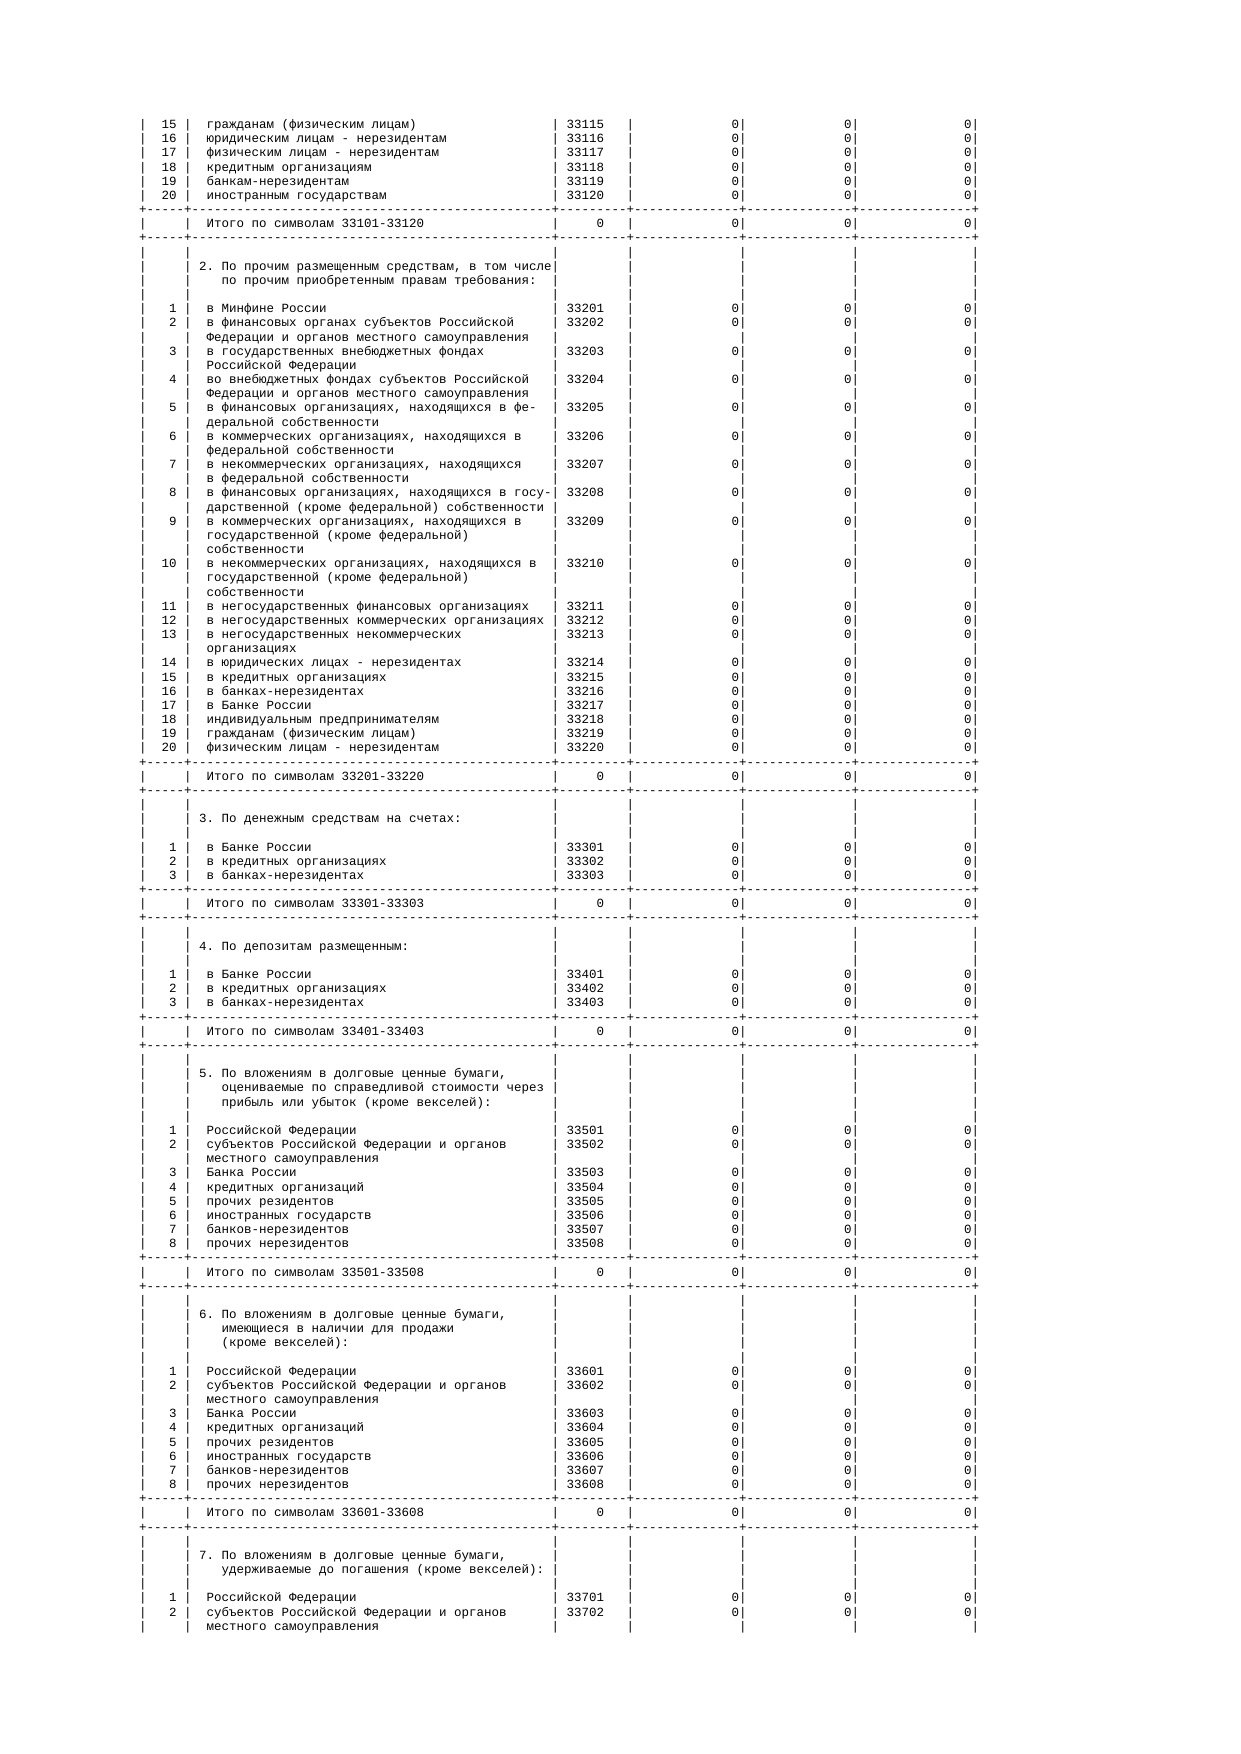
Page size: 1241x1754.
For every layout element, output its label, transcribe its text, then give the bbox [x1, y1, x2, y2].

text | | | | | | | [139, 1110, 1101, 1124]
text | | в федеральной собственности | | | | | [139, 472, 1101, 486]
text | 7 | банков-нерезидентов | 33607 | 0| 0| 0| [139, 1464, 1101, 1478]
text | 7 | банков-нерезидентов | 33507 | 0| 0| 0| [139, 1223, 1101, 1237]
text | | | | | | | [139, 1351, 1101, 1365]
text | | местного самоуправления | | | | | [139, 1152, 1101, 1166]
text | | | | | | | [139, 288, 1101, 302]
text +-----+------------------------------------------------+---------+--------------+--------------+---------------+ [139, 1011, 1101, 1025]
text +-----+------------------------------------------------+---------+--------------+--------------+---------------+ [139, 231, 1101, 246]
text | 16 | в банках-нерезидентах | 33216 | 0| 0| 0| [139, 685, 1101, 699]
text | | организациях | | | | | [139, 642, 1101, 656]
text | | государственной (кроме федеральной) | | | | | [139, 571, 1101, 586]
text | | местного самоуправления | | | | | [139, 1393, 1101, 1407]
text | 18 | кредитным организациям | 33118 | 0| 0| 0| [139, 161, 1101, 175]
text | 2 | в кредитных организациях | 33302 | 0| 0| 0| [139, 855, 1101, 869]
text | 7 | в некоммерческих организациях, находящихся | 33207 | 0| 0| 0| [139, 458, 1101, 472]
text | 20 | иностранным государствам | 33120 | 0| 0| 0| [139, 189, 1101, 203]
text | 20 | физическим лицам - нерезидентам | 33220 | 0| 0| 0| [139, 741, 1101, 756]
text | | собственности | | | | | [139, 543, 1101, 557]
text | 10 | в некоммерческих организациях, находящихся в | 33210 | 0| 0| 0| [139, 557, 1101, 571]
text | 6 | иностранных государств | 33506 | 0| 0| 0| [139, 1209, 1101, 1223]
text | 4 | кредитных организаций | 33504 | 0| 0| 0| [139, 1181, 1101, 1195]
text | | | | | | | [139, 1535, 1101, 1549]
text | 1 | Российской Федерации | 33601 | 0| 0| 0| [139, 1365, 1101, 1379]
text | | | | | | | [139, 1577, 1101, 1591]
text | | федеральной собственности | | | | | [139, 444, 1101, 458]
text | | имеющиеся в наличии для продажи | | | | | [139, 1322, 1101, 1336]
text +-----+------------------------------------------------+---------+--------------+--------------+---------------+ [139, 1039, 1101, 1053]
text | | 4. По депозитам размещенным: | | | | | [139, 940, 1101, 954]
text | 2 | субъектов Российской Федерации и органов | 33502 | 0| 0| 0| [139, 1138, 1101, 1152]
text | | оцениваемые по справедливой стоимости через | | | | | [139, 1081, 1101, 1096]
text | 14 | в юридических лицах - нерезидентах | 33214 | 0| 0| 0| [139, 656, 1101, 671]
text | | деральной собственности | | | | | [139, 416, 1101, 430]
text | 1 | в Минфине России | 33201 | 0| 0| 0| [139, 302, 1101, 316]
text | | собственности | | | | | [139, 586, 1101, 600]
text | 1 | в Банке России | 33401 | 0| 0| 0| [139, 968, 1101, 982]
text | | | | | | | [139, 1053, 1101, 1067]
text | | местного самоуправления | | | | | [139, 1620, 1101, 1634]
text | | Итого по символам 33601-33608 | 0 | 0| 0| 0| [139, 1506, 1101, 1521]
text | | Российской Федерации | | | | | [139, 359, 1101, 373]
text | | Федерации и органов местного самоуправления | | | | | [139, 387, 1101, 401]
text +-----+------------------------------------------------+---------+--------------+--------------+---------------+ [139, 1521, 1101, 1535]
text | 4 | кредитных организаций | 33604 | 0| 0| 0| [139, 1421, 1101, 1436]
text | | | | | | | [139, 246, 1101, 260]
text | 1 | Российской Федерации | 33501 | 0| 0| 0| [139, 1124, 1101, 1138]
text | | 5. По вложениям в долговые ценные бумаги, | | | | | [139, 1067, 1101, 1081]
text | 8 | в финансовых организациях, находящихся в госу-| 33208 | 0| 0| 0| [139, 486, 1101, 501]
text | 4 | во внебюджетных фондах субъектов Российской | 33204 | 0| 0| 0| [139, 373, 1101, 387]
text | 19 | банкам-нерезидентам | 33119 | 0| 0| 0| [139, 175, 1101, 189]
text | 8 | прочих нерезидентов | 33608 | 0| 0| 0| [139, 1478, 1101, 1492]
text | | | | | | | [139, 926, 1101, 940]
text | 6 | в коммерческих организациях, находящихся в | 33206 | 0| 0| 0| [139, 430, 1101, 444]
text | 1 | в Банке России | 33301 | 0| 0| 0| [139, 841, 1101, 855]
text | 3 | Банка России | 33503 | 0| 0| 0| [139, 1166, 1101, 1181]
text | 15 | гражданам (физическим лицам) | 33115 | 0| 0| 0| [139, 118, 1101, 132]
text +-----+------------------------------------------------+---------+--------------+--------------+---------------+ [139, 1492, 1101, 1506]
text +-----+------------------------------------------------+---------+--------------+--------------+---------------+ [139, 911, 1101, 926]
text | | Итого по символам 33401-33403 | 0 | 0| 0| 0| [139, 1025, 1101, 1039]
text | 3 | в банках-нерезидентах | 33403 | 0| 0| 0| [139, 996, 1101, 1011]
text | | дарственной (кроме федеральной) собственности | | | | | [139, 501, 1101, 515]
text | 12 | в негосударственных коммерческих организациях | 33212 | 0| 0| 0| [139, 614, 1101, 628]
text | 2 | в кредитных организациях | 33402 | 0| 0| 0| [139, 982, 1101, 996]
text | | Итого по символам 33201-33220 | 0 | 0| 0| 0| [139, 770, 1101, 784]
text | | 3. По денежным средствам на счетах: | | | | | [139, 812, 1101, 826]
text | 3 | в банках-нерезидентах | 33303 | 0| 0| 0| [139, 869, 1101, 883]
text +-----+------------------------------------------------+---------+--------------+--------------+---------------+ [139, 784, 1101, 798]
text | 2 | субъектов Российской Федерации и органов | 33602 | 0| 0| 0| [139, 1379, 1101, 1393]
text | 18 | индивидуальным предпринимателям | 33218 | 0| 0| 0| [139, 713, 1101, 727]
text | | | | | | | [139, 954, 1101, 968]
text | 2 | субъектов Российской Федерации и органов | 33702 | 0| 0| 0| [139, 1606, 1101, 1620]
text | 13 | в негосударственных некоммерческих | 33213 | 0| 0| 0| [139, 628, 1101, 642]
text +-----+------------------------------------------------+---------+--------------+--------------+---------------+ [139, 883, 1101, 897]
text | | | | | | | [139, 798, 1101, 812]
text +-----+------------------------------------------------+---------+--------------+--------------+---------------+ [139, 203, 1101, 217]
text | | государственной (кроме федеральной) | | | | | [139, 529, 1101, 543]
text | | | | | | | [139, 826, 1101, 841]
text | | удерживаемые до погашения (кроме векселей): | | | | | [139, 1563, 1101, 1577]
text | 11 | в негосударственных финансовых организациях | 33211 | 0| 0| 0| [139, 600, 1101, 614]
text | 2 | в финансовых органах субъектов Российской | 33202 | 0| 0| 0| [139, 316, 1101, 331]
text | | Итого по символам 33501-33508 | 0 | 0| 0| 0| [139, 1266, 1101, 1280]
text | | | | | | | [139, 1294, 1101, 1308]
text | 5 | прочих резидентов | 33505 | 0| 0| 0| [139, 1195, 1101, 1209]
text | 8 | прочих нерезидентов | 33508 | 0| 0| 0| [139, 1237, 1101, 1251]
text | 16 | юридическим лицам - нерезидентам | 33116 | 0| 0| 0| [139, 132, 1101, 146]
text | | 6. По вложениям в долговые ценные бумаги, | | | | | [139, 1308, 1101, 1322]
text | 9 | в коммерческих организациях, находящихся в | 33209 | 0| 0| 0| [139, 515, 1101, 529]
text | 3 | в государственных внебюджетных фондах | 33203 | 0| 0| 0| [139, 345, 1101, 359]
text | 6 | иностранных государств | 33606 | 0| 0| 0| [139, 1450, 1101, 1464]
text | 19 | гражданам (физическим лицам) | 33219 | 0| 0| 0| [139, 727, 1101, 741]
text | | 2. По прочим размещенным средствам, в том числе| | | | | [139, 260, 1101, 274]
text | | 7. По вложениям в долговые ценные бумаги, | | | | | [139, 1549, 1101, 1563]
text | | Итого по символам 33101-33120 | 0 | 0| 0| 0| [139, 217, 1101, 231]
text | 17 | физическим лицам - нерезидентам | 33117 | 0| 0| 0| [139, 146, 1101, 161]
text | | (кроме векселей): | | | | | [139, 1336, 1101, 1351]
text | | прибыль или убыток (кроме векселей): | | | | | [139, 1096, 1101, 1110]
text | 17 | в Банке России | 33217 | 0| 0| 0| [139, 699, 1101, 713]
text +-----+------------------------------------------------+---------+--------------+--------------+---------------+ [139, 1251, 1101, 1266]
text | 15 | в кредитных организациях | 33215 | 0| 0| 0| [139, 671, 1101, 685]
text | | по прочим приобретенным правам требования: | | | | | [139, 274, 1101, 288]
text | 5 | прочих резидентов | 33605 | 0| 0| 0| [139, 1436, 1101, 1450]
text | 3 | Банка России | 33603 | 0| 0| 0| [139, 1407, 1101, 1421]
text | | Итого по символам 33301-33303 | 0 | 0| 0| 0| [139, 897, 1101, 911]
text | | Федерации и органов местного самоуправления | | | | | [139, 331, 1101, 345]
text +-----+------------------------------------------------+---------+--------------+--------------+---------------+ [139, 1280, 1101, 1294]
text | 5 | в финансовых организациях, находящихся в фе- | 33205 | 0| 0| 0| [139, 401, 1101, 416]
text +-----+------------------------------------------------+---------+--------------+--------------+---------------+ [139, 756, 1101, 770]
text | 1 | Российской Федерации | 33701 | 0| 0| 0| [139, 1591, 1101, 1606]
